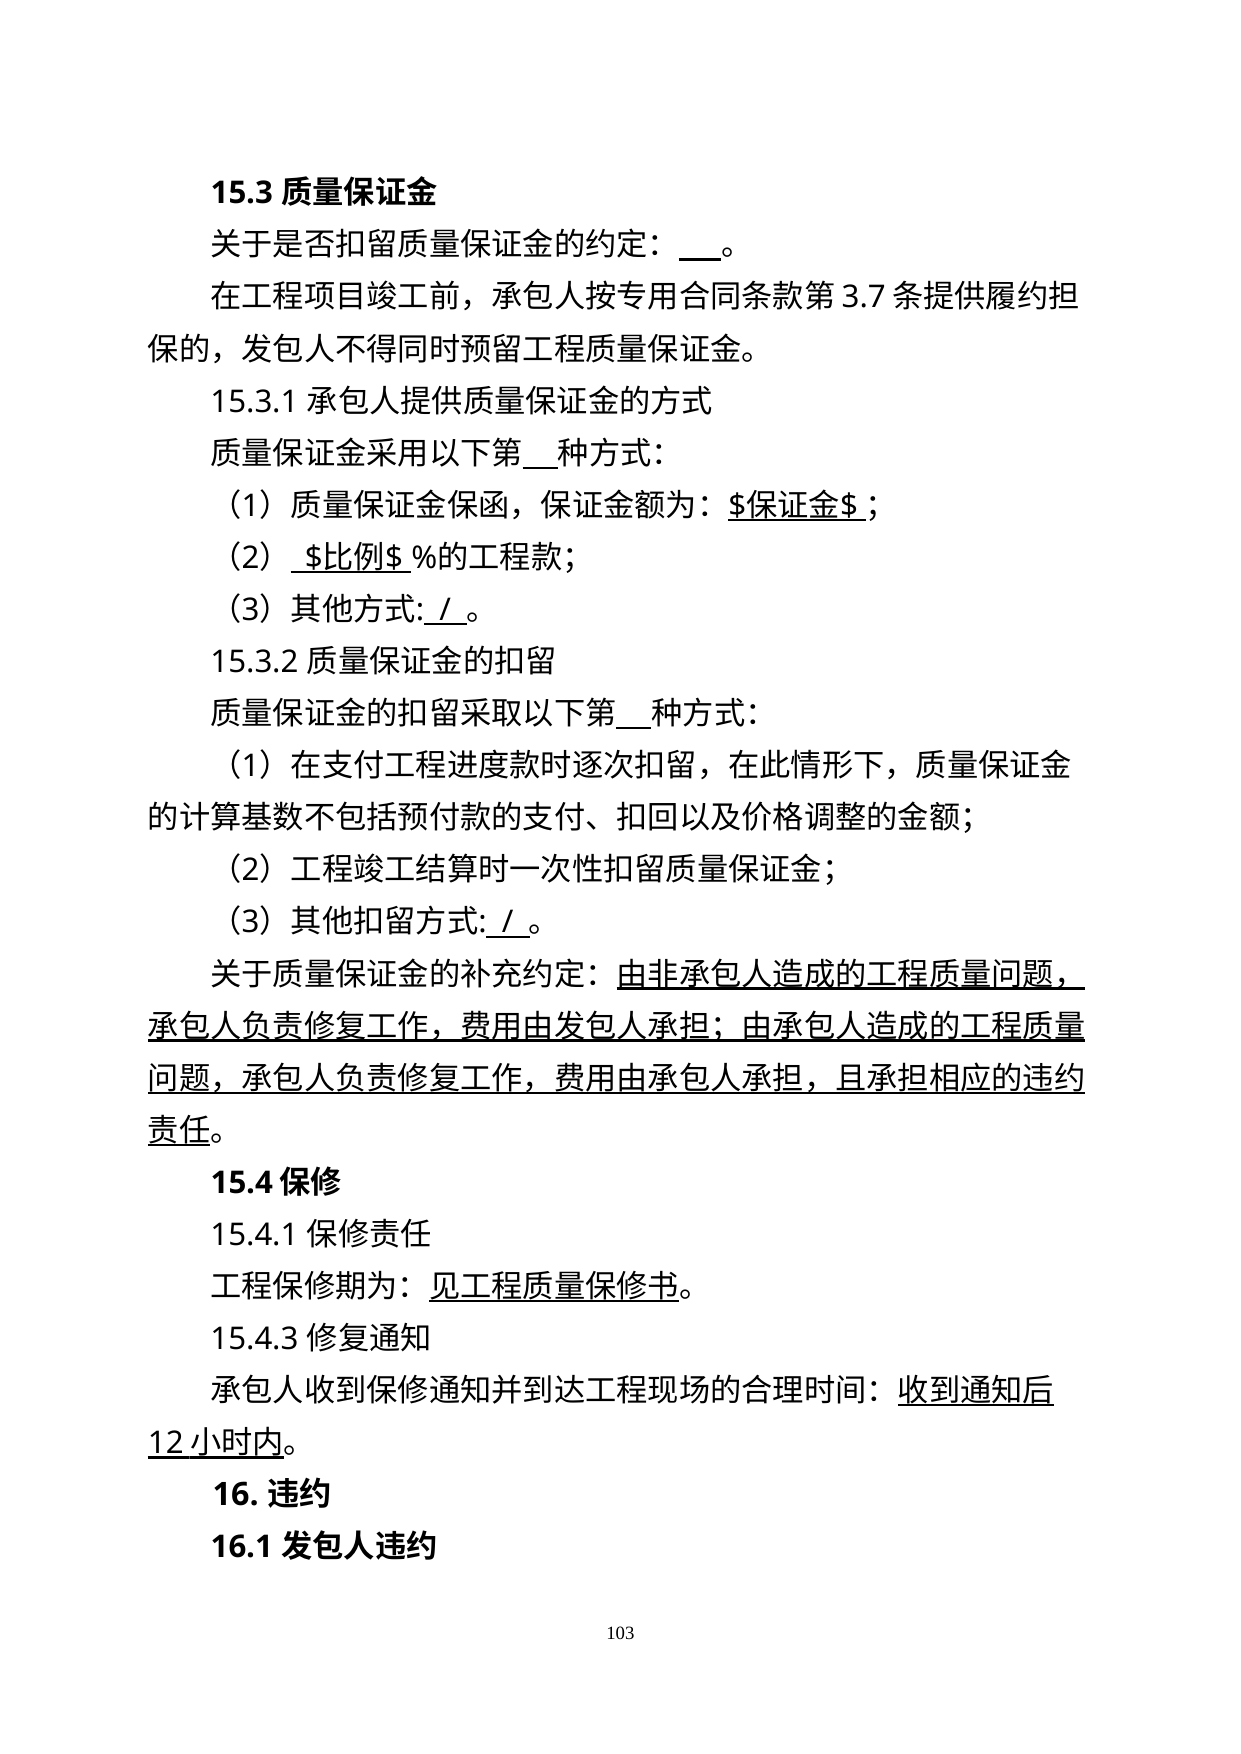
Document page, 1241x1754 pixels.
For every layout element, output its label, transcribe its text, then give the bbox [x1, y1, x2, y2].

text 15.3.2 质量保证金的扣留 [148, 631, 1092, 683]
text （1）质量保证金保函，保证金额为：$保证金$ ； [148, 474, 1092, 527]
text 质量保证金的扣留采取以下第 种方式： [148, 683, 1092, 735]
text 15.4.3 修复通知 [148, 1308, 1092, 1360]
text 15.4.1 保修责任 [148, 1204, 1092, 1256]
text （2）工程竣工结算时一次性扣留质量保证金； [148, 839, 1092, 891]
text （3）其他扣留方式: / 。 [148, 891, 1092, 943]
text 15.3 质量保证金 [148, 162, 1092, 214]
text 15.4保修 [148, 1152, 1092, 1204]
subtitle 16. 违约 [148, 1464, 1092, 1516]
text 关于是否扣留质量保证金的约定： 。 [148, 214, 1092, 266]
text 工程保修期为：见工程质量保修书。 [148, 1256, 1092, 1308]
text 关于质量保证金的补充约定：由非承包人造成的工程质量问题，承包人负责修复工作，费用由发包人承担；由承包人造成的工程质量问题，承包人负责修复工作，费用由承包人承担，且承担相应的违约责任。 [148, 943, 1092, 1152]
text 承包人收到保修通知并到达工程现场的合理时间：收到通知后12小时内。 [148, 1360, 1092, 1464]
text 15.3.1 承包人提供质量保证金的方式 [148, 370, 1092, 422]
text 16.1 发包人违约 [148, 1516, 1092, 1568]
text （1）在支付工程进度款时逐次扣留，在此情形下，质量保证金的计算基数不包括预付款的支付、扣回以及价格调整的金额； [148, 735, 1092, 839]
text （2） $比例$ %的工程款； [148, 527, 1092, 579]
text （3）其他方式: / 。 [148, 579, 1092, 631]
text 质量保证金采用以下第 种方式： [148, 422, 1092, 474]
text 在工程项目竣工前，承包人按专用合同条款第3.7条提供履约担保的，发包人不得同时预留工程质量保证金。 [148, 266, 1092, 370]
